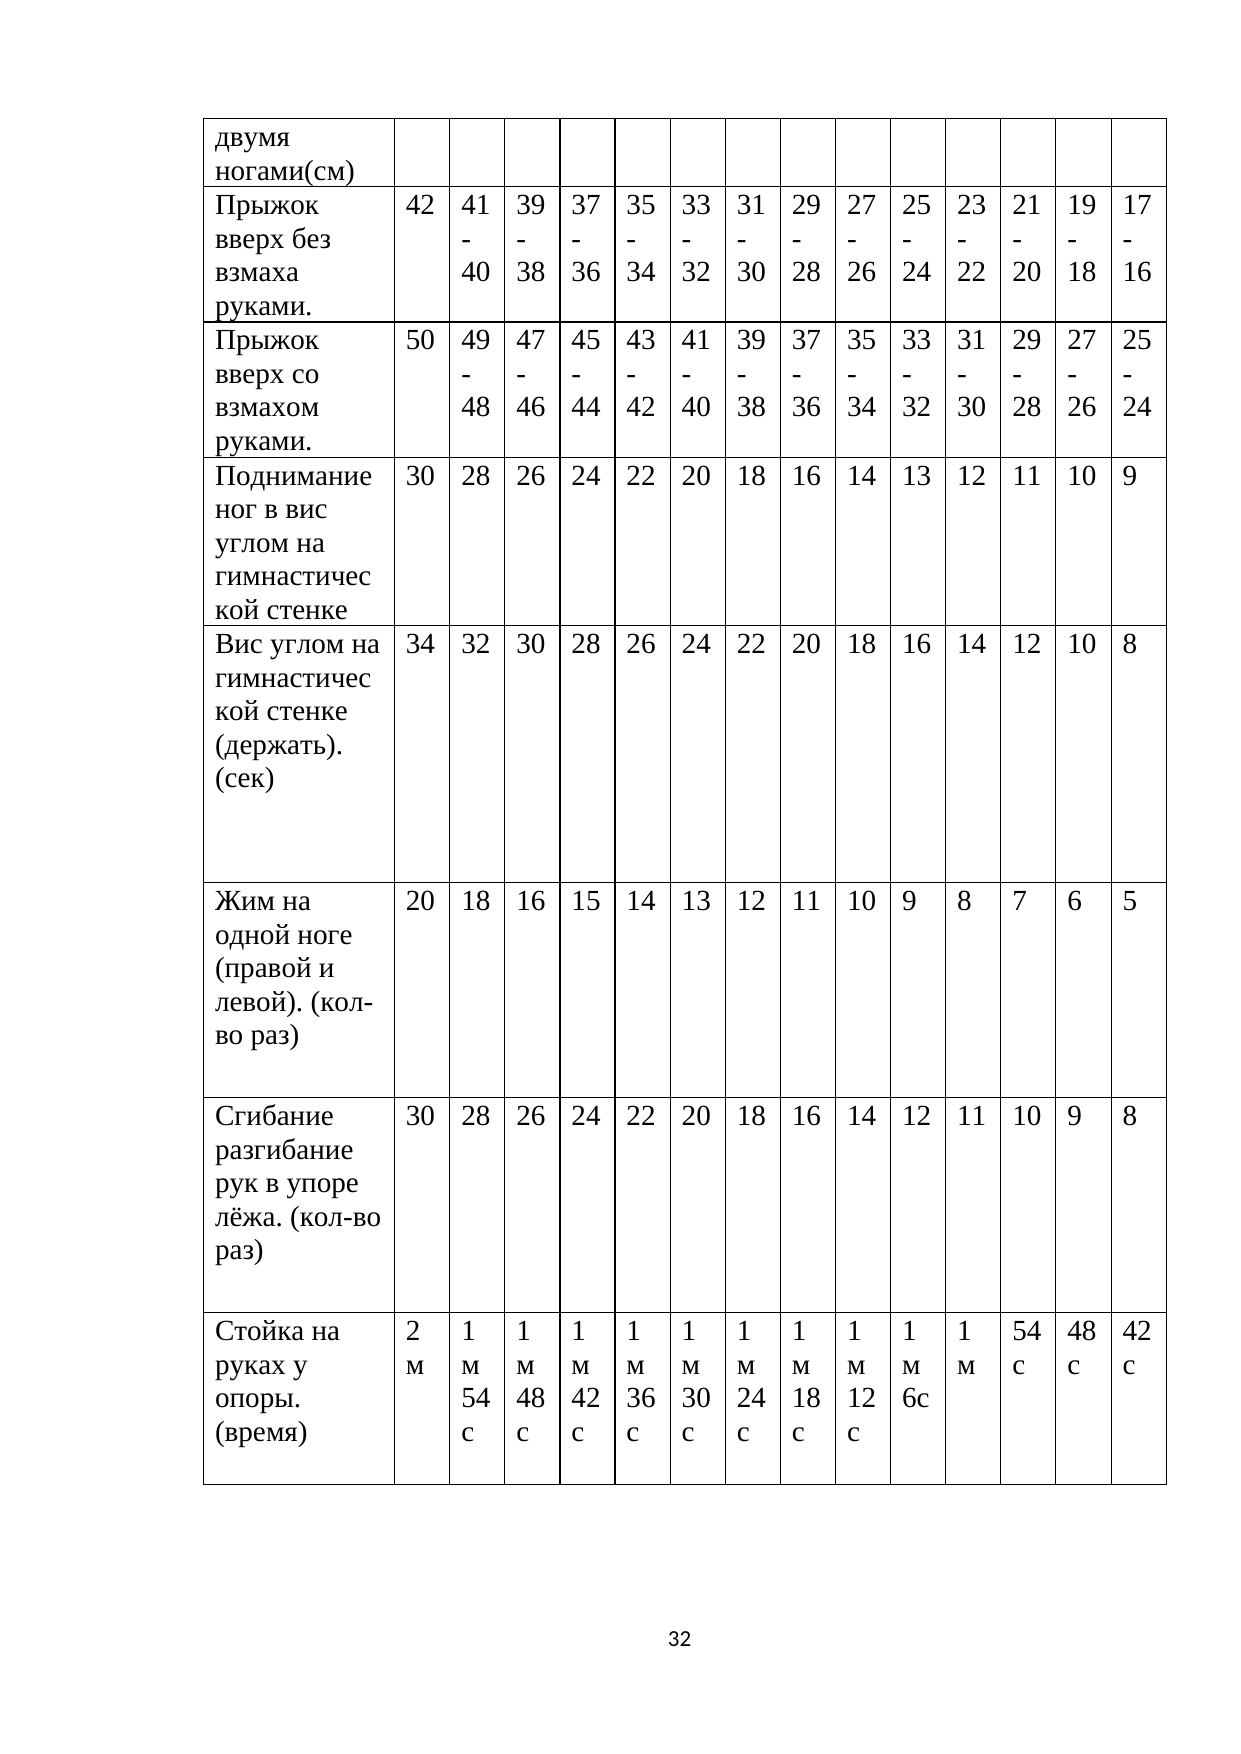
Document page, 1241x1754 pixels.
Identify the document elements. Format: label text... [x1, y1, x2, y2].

table_cell 160 [836, 119, 890, 186]
table_cell 16 [891, 626, 945, 882]
table_cell 8 [946, 883, 1000, 1097]
table_cell 11 [1001, 458, 1055, 625]
table_cell 175 [671, 119, 725, 186]
table_cell 33-32 [671, 187, 725, 321]
table_cell 12 [946, 458, 1000, 625]
table_cell 31-30 [726, 187, 780, 321]
table_cell 35-34 [836, 323, 890, 457]
table_cell 35-34 [616, 187, 670, 321]
table_cell 20 [781, 626, 835, 882]
table_cell 28 [561, 626, 614, 882]
table_cell 1м [946, 1313, 1000, 1483]
table_cell 14 [616, 883, 670, 1097]
table_cell 22 [616, 458, 670, 625]
table_cell 200 [395, 119, 449, 186]
table_cell 16 [505, 883, 559, 1097]
table_cell 140 [1056, 119, 1111, 186]
table_cell 16 [781, 1098, 835, 1312]
table_cell 1м 54с [450, 1313, 504, 1483]
table_cell 11 [781, 883, 835, 1097]
table_cell 24 [561, 1098, 614, 1312]
table_cell Поднимание ног в вис углом на гимнастической стенке [204, 458, 394, 625]
table_cell 28 [450, 458, 504, 625]
table_cell 27-26 [1056, 323, 1111, 457]
table_cell 145 [1001, 119, 1055, 186]
table_cell 50 [395, 323, 449, 457]
table_cell 1м 42с [561, 1313, 614, 1483]
table_cell 29-28 [781, 187, 835, 321]
table_cell 5 [1112, 883, 1166, 1097]
table_cell 1м 18с [781, 1313, 835, 1483]
table_cell 43-42 [616, 323, 670, 457]
table_cell 18 [450, 883, 504, 1097]
table_cell 12 [1001, 626, 1055, 882]
table_cell 39-38 [726, 323, 780, 457]
table_cell 6 [1056, 883, 1111, 1097]
table_cell 22 [726, 626, 780, 882]
table_cell 190 [505, 119, 559, 186]
table_cell 24 [561, 458, 614, 625]
table_cell 25-24 [891, 187, 945, 321]
table_cell 180 [616, 119, 670, 186]
table_cell 26 [505, 458, 559, 625]
table_cell 8 [1112, 1098, 1166, 1312]
table_cell 155 [891, 119, 945, 186]
table_cell 45-44 [561, 323, 614, 457]
table_cell 21-20 [1001, 187, 1055, 321]
table_cell 30 [395, 1098, 449, 1312]
table_cell 25-24 [1112, 323, 1166, 457]
table_cell 32 [450, 626, 504, 882]
table_cell 165 [781, 119, 835, 186]
table_cell 10 [836, 883, 890, 1097]
table_cell 41-40 [450, 187, 504, 321]
table_cell 42с [1112, 1313, 1166, 1483]
table_cell 27-26 [836, 187, 890, 321]
table_cell 12 [726, 883, 780, 1097]
table_cell 47-46 [505, 323, 559, 457]
table_cell 185 [561, 119, 614, 186]
table_cell Прыжок вверх со взмахом руками. [204, 323, 394, 457]
table_cell 20 [671, 1098, 725, 1312]
table_cell 19-18 [1056, 187, 1111, 321]
table_cell 42 [395, 187, 449, 321]
table_cell 1м 30с [671, 1313, 725, 1483]
table_cell 30 [395, 458, 449, 625]
table_cell 15 [561, 883, 614, 1097]
table_cell 37-36 [561, 187, 614, 321]
table_cell 33-32 [891, 323, 945, 457]
table_cell 18 [726, 458, 780, 625]
table_cell 8 [1112, 626, 1166, 882]
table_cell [204, 119, 394, 186]
table_cell 1м 48с [505, 1313, 559, 1483]
table_cell Вис углом на гимнастической стенке (держать).(сек) [204, 626, 394, 882]
table_cell 23-22 [946, 187, 1000, 321]
table_cell 2м [395, 1313, 449, 1483]
table_cell Стойка на руках у опоры. (время) [204, 1313, 394, 1483]
table_cell 9 [891, 883, 945, 1097]
table_cell 17-16 [1112, 187, 1166, 321]
table_cell 24 [671, 626, 725, 882]
table_cell 26 [505, 1098, 559, 1312]
table_cell Жим на одной ноге (правой и левой). (кол-во раз) [204, 883, 394, 1097]
table_cell 20 [395, 883, 449, 1097]
table_cell 22 [616, 1098, 670, 1312]
table_cell 12 [891, 1098, 945, 1312]
table_cell 54с [1001, 1313, 1055, 1483]
table_cell 150 [946, 119, 1000, 186]
table_cell 18 [836, 626, 890, 882]
table_cell 11 [946, 1098, 1000, 1312]
table_cell Прыжок вверх без взмаха руками. [204, 187, 394, 321]
table_cell 1м 6с [891, 1313, 945, 1483]
table_cell 18 [726, 1098, 780, 1312]
table_cell 14 [836, 1098, 890, 1312]
table_cell Сгибание разгибание рук в упоре лёжа. (кол-во раз) [204, 1098, 394, 1312]
table_cell 1м 12с [836, 1313, 890, 1483]
table_cell 48с [1056, 1313, 1111, 1483]
table_cell 31-30 [946, 323, 1000, 457]
table_cell 20 [671, 458, 725, 625]
table_cell 28 [450, 1098, 504, 1312]
table_cell 14 [836, 458, 890, 625]
table_cell 170 [726, 119, 780, 186]
table_cell 10 [1056, 458, 1111, 625]
table_cell 13 [671, 883, 725, 1097]
table_cell 34 [395, 626, 449, 882]
table_cell 7 [1001, 883, 1055, 1097]
table_cell 1м 36с [616, 1313, 670, 1483]
table_cell 37-36 [781, 323, 835, 457]
table_cell 9 [1056, 1098, 1111, 1312]
table_cell 135 [1112, 119, 1166, 186]
table_cell 16 [781, 458, 835, 625]
table_cell 41-40 [671, 323, 725, 457]
table_cell 26 [616, 626, 670, 882]
table_cell 195 [450, 119, 504, 186]
table_cell 30 [505, 626, 559, 882]
table_cell 14 [946, 626, 1000, 882]
table_cell 10 [1001, 1098, 1055, 1312]
table_cell 29-28 [1001, 323, 1055, 457]
table_cell 39-38 [505, 187, 559, 321]
table_cell 49-48 [450, 323, 504, 457]
table_cell 1м 24с [726, 1313, 780, 1483]
table_cell 10 [1056, 626, 1111, 882]
table_cell 13 [891, 458, 945, 625]
table_cell 9 [1112, 458, 1166, 625]
